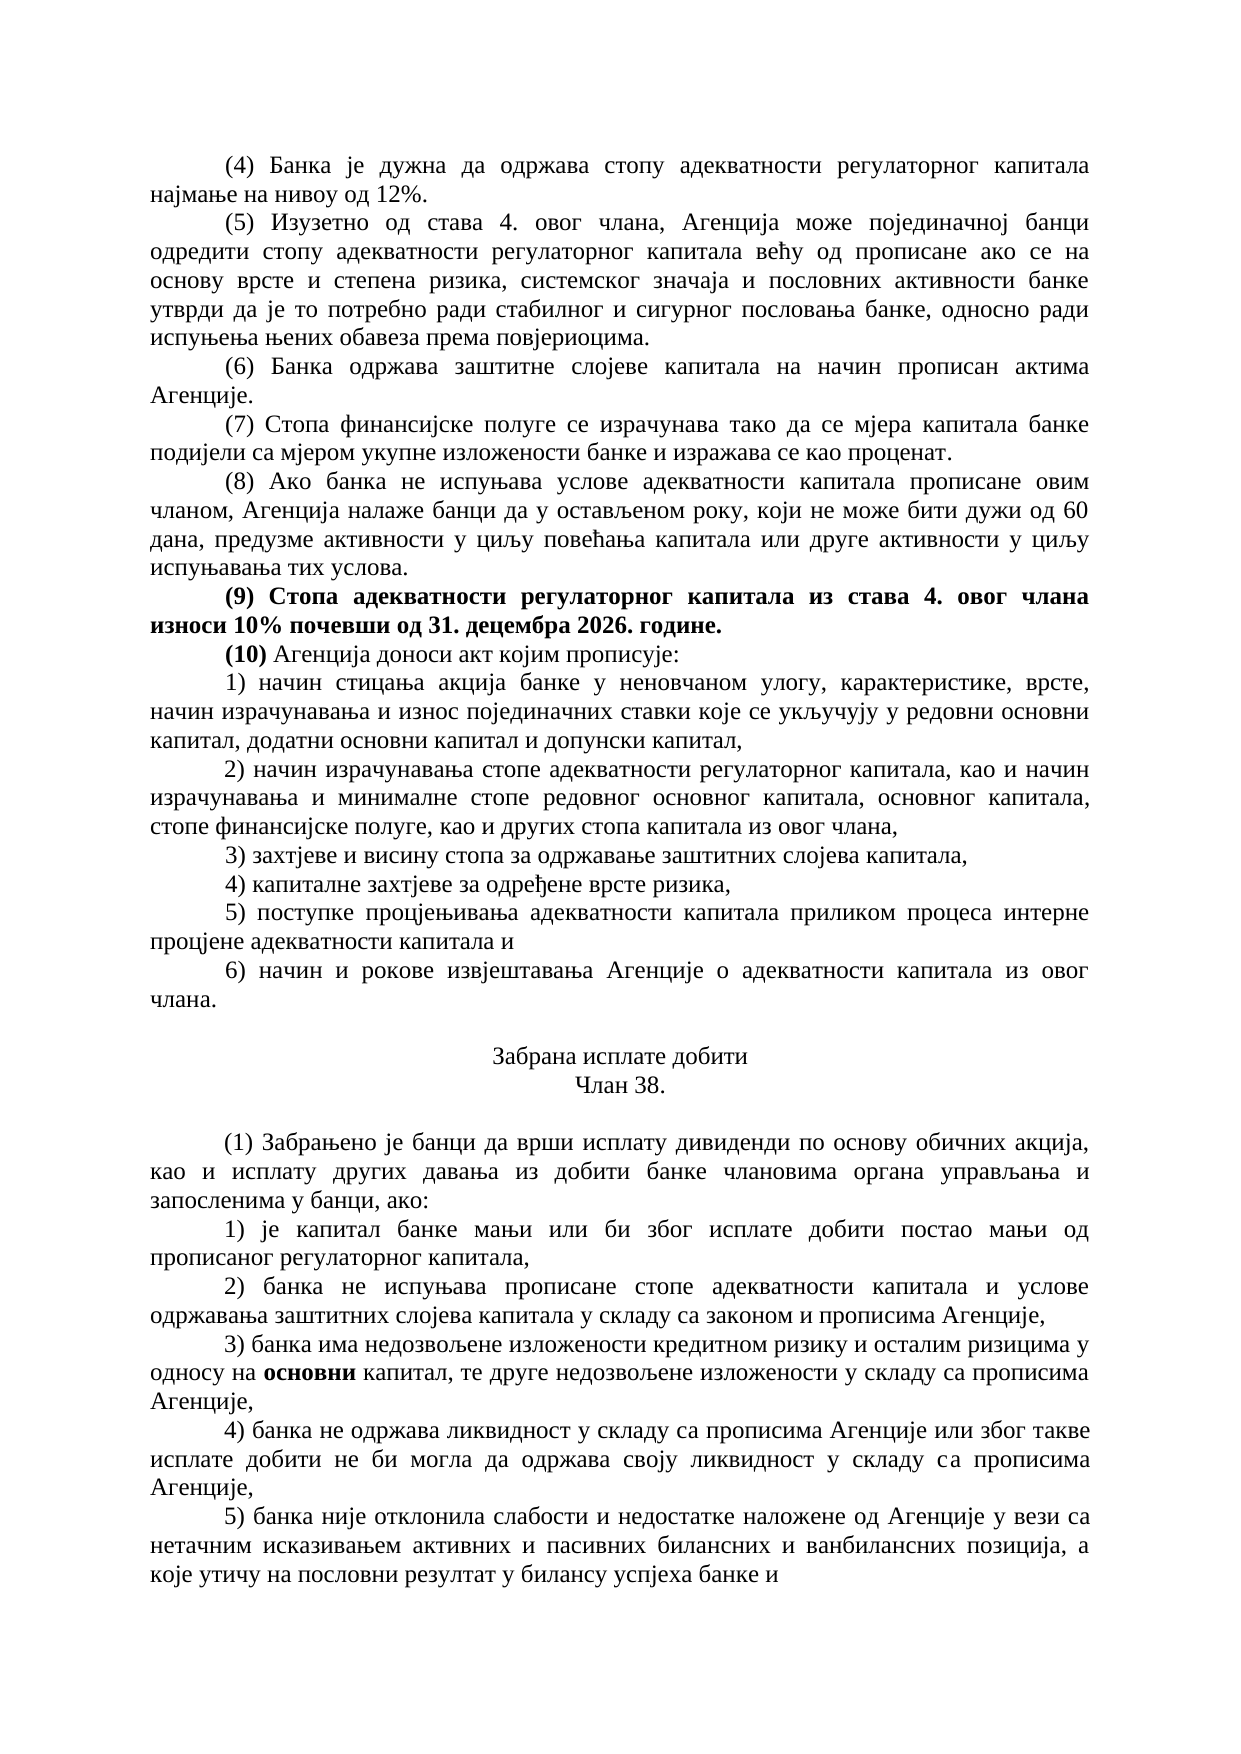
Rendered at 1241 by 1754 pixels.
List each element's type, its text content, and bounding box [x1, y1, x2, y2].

text 1) начин стицања акција банке у неновчаном улогу, карактеристике, врсте, начин израчунавања и износ појединачних ставки које се укључују у редовни основни капитал, додатни основни капитал и допунски капитал, [150, 667, 1090, 754]
text 4) капиталне захтјеве за одређене врсте ризика, [150, 869, 1090, 897]
text (9) Стопа адекватности регулаторног капитала из става 4. овог члана износи 10% почевши од 31. децембра 2026. године. [150, 581, 1090, 639]
text 2) банка не испуњава прописане стопе адекватности капитала и услове одржавања заштитних слојева капитала у складу са законом и прописима Агенције, [150, 1271, 1090, 1329]
text 6) начин и рокове извјештавања Агенције о адекватности капитала из овог члана. [150, 955, 1090, 1012]
text 3) захтјеве и висину стопа за одржавање заштитних слојева капитала, [150, 840, 1090, 869]
text 5) банка није отклонила слабости и недостатке наложене од Агенције у вези са нетачним исказивањем активних и пасивних билансних и ванбилансних позиција, а које утичу на пословни резултат у билансу успјеха банке и [150, 1501, 1090, 1587]
text (5) Изузетно од става 4. овог члана, Агенција може појединачној банци одредити стопу адекватности регулаторног капитала већу од прописане ако се на основу врсте и степена ризика, системског значаја и пословних активности банке утврди да је то потребно ради стабилног и сигурног пословања банке, односно ради испуњења њених обавеза према повјериоцима. [150, 207, 1090, 351]
text 4) банка не одржава ликвидност у складу са прописима Агенције или због такве исплате добити не би могла да одржава своју ликвидност у складу са прописима Агенције, [150, 1415, 1090, 1501]
text (7) Стопа финансијске полуге се израчунава тако да се мјера капитала банке подијели са мјером укупне изложености банке и изражава се као проценат. [150, 409, 1090, 466]
text (4) Банка је дужна да одржава стопу адекватности регулаторног капитала најмање на нивоу од 12%. [150, 150, 1090, 207]
text (10) Агенција доноси акт којим прописује: [150, 639, 1090, 667]
text Члан 38. [150, 1070, 1090, 1099]
text (6) Банка одржава заштитне слојеве капитала на начин прописан актима Агенције. [150, 351, 1090, 409]
text 2) начин израчунавања стопе адекватности регулаторног капитала, као и начин израчунавања и минималне стопе редовног основног капитала, основног капитала, стопе финансијске полуге, као и других стопа капитала из овог члана, [150, 754, 1090, 840]
text 1) је капитал банке мањи или би због исплате добити постао мањи од прописаног регулаторног капитала, [150, 1214, 1090, 1271]
text 3) банка има недозвољене изложености кредитном ризику и осталим ризицима у односу на основни капитал, те друге недозвољене изложености у складу са прописима Агенције, [150, 1329, 1090, 1415]
text (8) Ако банка не испуњава услове адекватности капитала прописане овим чланом, Агенција налаже банци да у остављеном року, који не може бити дужи од 60 дана, предузме активности у циљу повећања капитала или друге активности у циљу испуњавања тих услова. [150, 466, 1090, 581]
text (1) Забрањено је банци да врши исплату дивиденди по основу обичних акција, као и исплату других давања из добити банке члановима органа управљања и запосленима у банци, ако: [150, 1127, 1090, 1214]
text Забрана исплате добити [150, 1041, 1090, 1070]
text 5) поступке процјењивања адекватности капитала приликом процеса интерне процјене адекватности капитала и [150, 897, 1090, 955]
